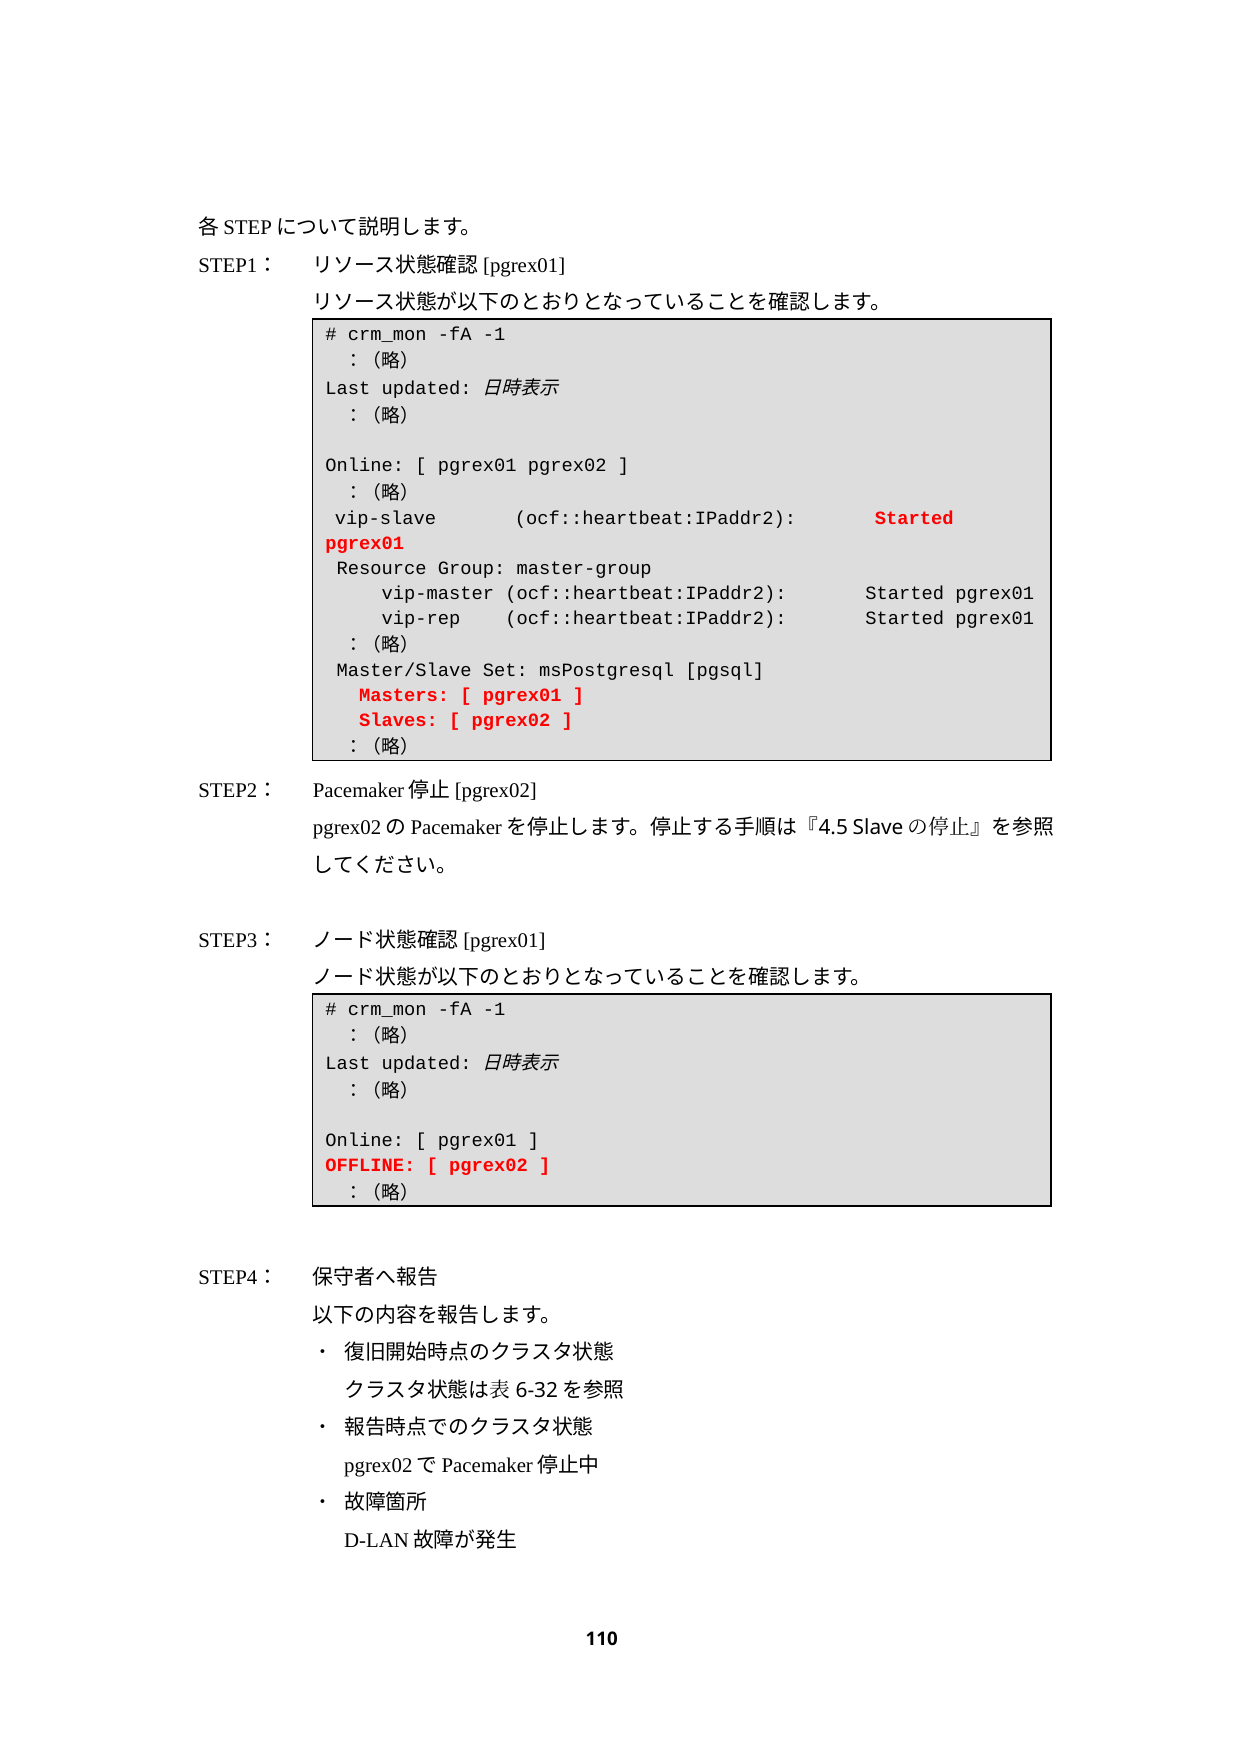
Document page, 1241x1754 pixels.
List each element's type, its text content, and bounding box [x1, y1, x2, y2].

text STEP4： 保守者へ報告 [198, 1257, 1054, 1294]
text pgrex02のPacemakerを停止します。停止する手順は『4.5 Slaveの停止』を参照してください。 [313, 807, 1054, 882]
text STEP2： Pacemaker停止 [pgrex02] [198, 769, 1054, 807]
text ノード状態が以下のとおりとなっていることを確認します。 [313, 957, 1054, 994]
text STEP1： リソース状態確認 [pgrex01] [198, 244, 1054, 282]
list 故障箇所 D-LAN故障が発生 [313, 1482, 1054, 1557]
text リソース状態が以下のとおりとなっていることを確認します。 [313, 282, 1054, 319]
list 報告時点でのクラスタ状態 pgrex02でPacemaker停止中 [313, 1407, 1054, 1482]
text STEP3： ノード状態確認 [pgrex01] [198, 919, 1054, 957]
text 各STEPについて説明します。 [177, 207, 1054, 244]
text 以下の内容を報告します。 [313, 1294, 1054, 1332]
